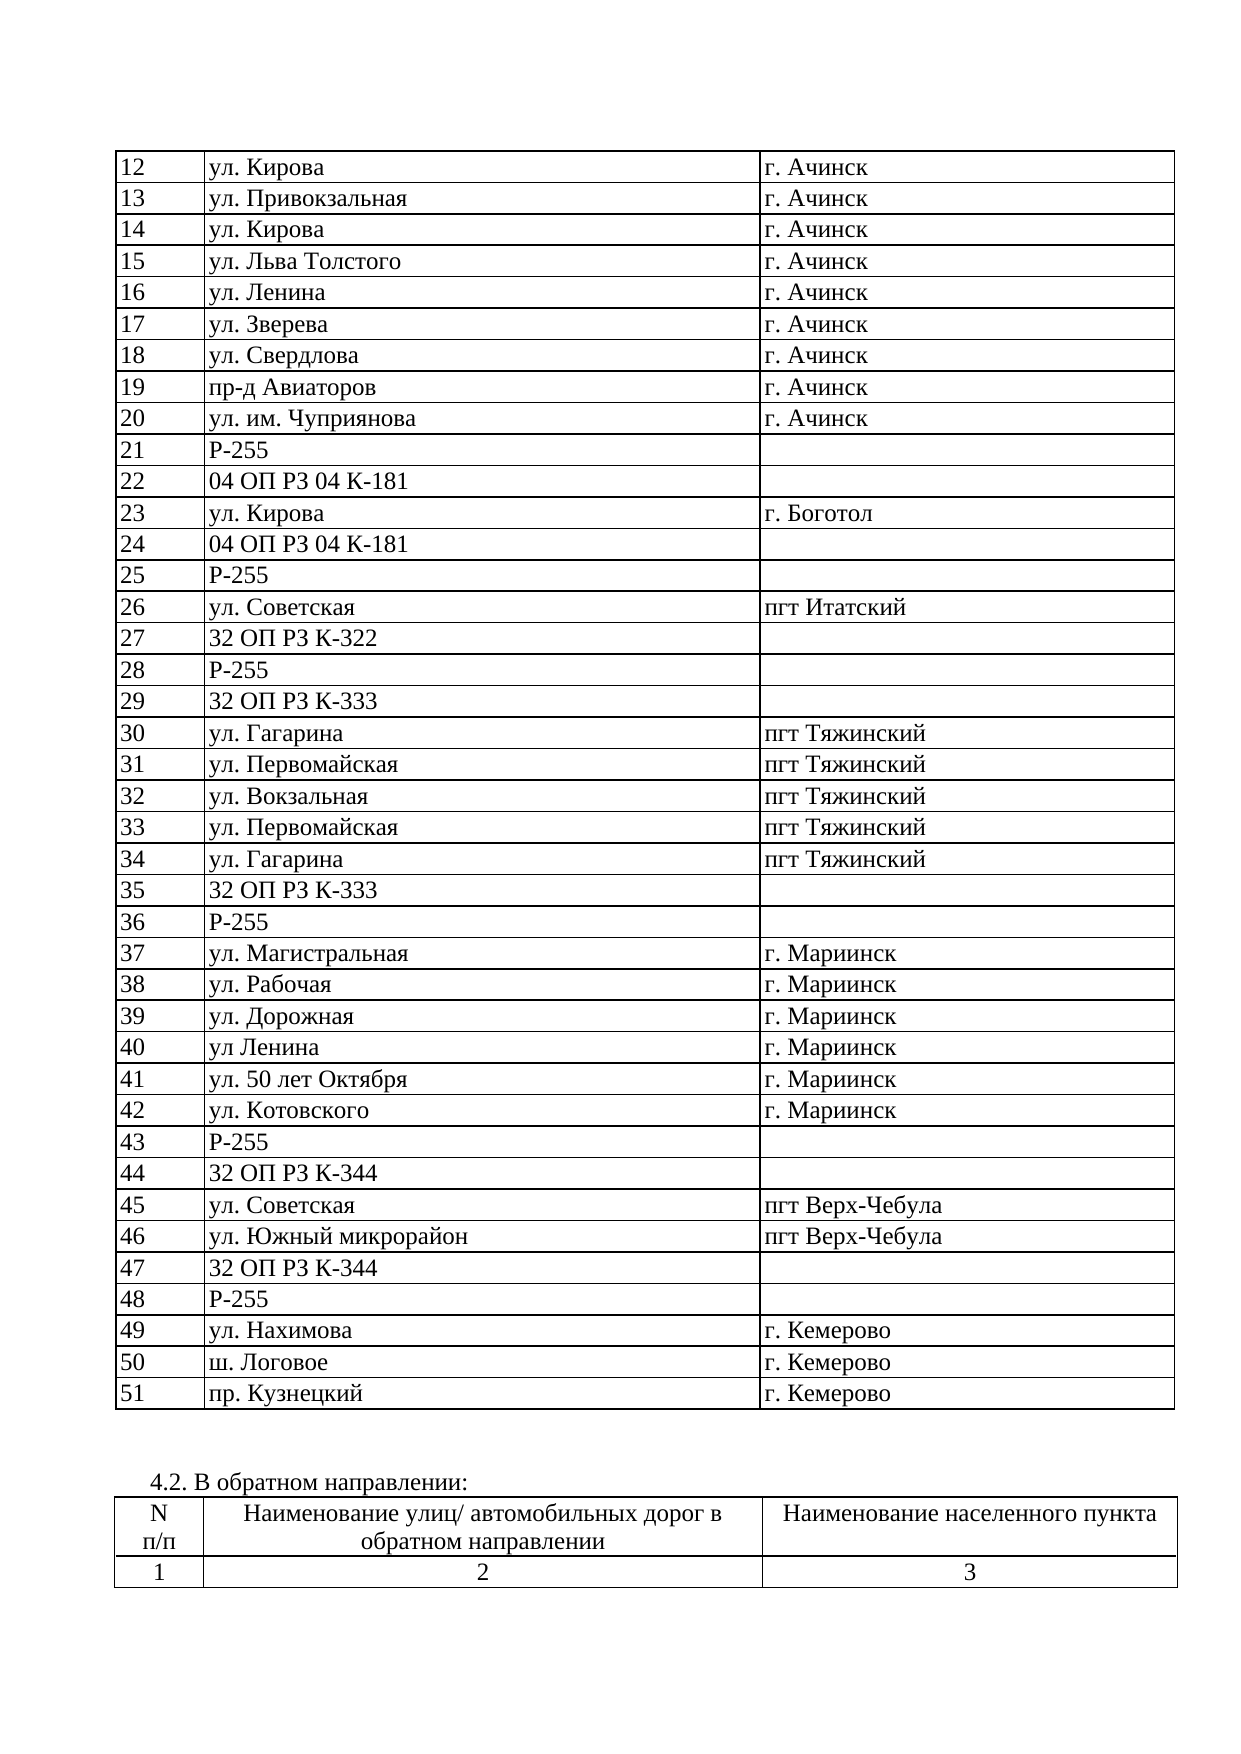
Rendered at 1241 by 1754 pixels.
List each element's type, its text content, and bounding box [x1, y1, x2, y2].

table_cell 21 [117, 435, 204, 464]
table_cell 39 [117, 1001, 204, 1031]
table_cell 18 [117, 340, 204, 370]
text 4.2. В обратном направлении: [150, 1467, 1090, 1496]
table_cell 43 [117, 1127, 204, 1157]
table_cell г. Мариинск [761, 1095, 1174, 1125]
table_cell 34 [117, 844, 204, 873]
table_cell 27 [117, 623, 204, 653]
table_cell ул Ленина [205, 1032, 759, 1062]
table_cell 40 [117, 1032, 204, 1062]
table_cell 41 [117, 1064, 204, 1094]
table_cell пгт Тяжинский [761, 749, 1174, 779]
table_cell ул. Дорожная [205, 1001, 759, 1031]
table_cell пгт Тяжинский [761, 812, 1174, 842]
table_cell [761, 561, 1174, 590]
table_cell пгт Тяжинский [761, 718, 1174, 748]
table_cell ул. Вокзальная [205, 781, 759, 811]
table_cell 19 [117, 372, 204, 402]
table_cell г. Ачинск [761, 246, 1174, 276]
table_cell 47 [117, 1253, 204, 1282]
table_cell 29 [117, 686, 204, 716]
table_cell пгт Верх-Чебула [761, 1221, 1174, 1251]
table_cell ул. Нахимова [205, 1316, 759, 1345]
table_cell 28 [117, 655, 204, 685]
table_cell 42 [117, 1095, 204, 1125]
table_cell ш. Логовое [205, 1347, 759, 1377]
table_cell ул. им. Чуприянова [205, 403, 759, 433]
table_cell г. Ачинск [761, 403, 1174, 433]
table_cell [761, 1284, 1174, 1314]
table_cell 48 [117, 1284, 204, 1314]
table_cell ул. Ленина [205, 277, 759, 307]
table_cell г. Мариинск [761, 938, 1174, 968]
table_cell г. Ачинск [761, 215, 1174, 244]
table_cell [761, 529, 1174, 559]
table_cell 37 [117, 938, 204, 968]
table_cell ул. Советская [205, 1190, 759, 1219]
table_cell 35 [117, 875, 204, 905]
table_cell г. Мариинск [761, 1064, 1174, 1094]
table_cell [761, 655, 1174, 685]
table_cell 04 ОП РЗ 04 К-181 [205, 466, 759, 496]
table_cell 50 [117, 1347, 204, 1377]
table_cell ул. Кирова [205, 498, 759, 527]
table_cell 45 [117, 1190, 204, 1219]
table_cell [761, 623, 1174, 653]
table_cell 33 [117, 812, 204, 842]
table_cell 49 [117, 1316, 204, 1345]
table_cell 16 [117, 277, 204, 307]
table_cell Р-255 [205, 561, 759, 590]
table_cell [761, 435, 1174, 464]
table_header Наименование населенного пункта [763, 1498, 1177, 1555]
table_cell 13 [117, 183, 204, 213]
table_cell ул. Котовского [205, 1095, 759, 1125]
table_cell 04 ОП РЗ 04 К-181 [205, 529, 759, 559]
table_cell 51 [117, 1378, 204, 1408]
table_cell пгт Итатский [761, 592, 1174, 622]
table_cell г. Ачинск [761, 340, 1174, 370]
table_cell Р-255 [205, 1284, 759, 1314]
table_cell 1 [115, 1556, 203, 1587]
table_cell г. Ачинск [761, 277, 1174, 307]
table_cell 23 [117, 498, 204, 527]
table_cell [761, 907, 1174, 936]
table_cell Р-255 [205, 1127, 759, 1157]
table_cell пгт Тяжинский [761, 844, 1174, 873]
table_cell 26 [117, 592, 204, 622]
table_cell ул. Кирова [205, 152, 759, 181]
table_cell г. Ачинск [761, 372, 1174, 402]
table_cell 12 [117, 152, 204, 181]
table_cell 2 [204, 1557, 762, 1587]
table_cell ул. 50 лет Октября [205, 1064, 759, 1094]
table_cell ул. Кирова [205, 215, 759, 244]
table_cell 22 [117, 466, 204, 496]
table_cell 17 [117, 309, 204, 339]
table_cell [761, 1253, 1174, 1282]
table_header Наименование улиц/ автомобильных дорог в обратном направлении [204, 1498, 762, 1555]
table_cell [761, 1127, 1174, 1157]
table_cell 32 [117, 781, 204, 811]
table_cell г. Ачинск [761, 183, 1174, 213]
table_cell пр-д Авиаторов [205, 372, 759, 402]
table_cell ул. Гагарина [205, 844, 759, 873]
table_cell ул. Первомайская [205, 749, 759, 779]
table_cell [761, 686, 1174, 716]
table_cell 32 ОП РЗ К-322 [205, 623, 759, 653]
table_cell 15 [117, 246, 204, 276]
table_cell [761, 875, 1174, 905]
table_cell г. Ачинск [761, 152, 1174, 181]
table_cell 25 [117, 561, 204, 590]
table_cell 30 [117, 718, 204, 748]
table_cell ул. Зверева [205, 309, 759, 339]
table_cell ул. Свердлова [205, 340, 759, 370]
table_cell 31 [117, 749, 204, 779]
table_cell ул. Магистральная [205, 938, 759, 968]
table_cell г. Кемерово [761, 1378, 1174, 1408]
table_cell г. Мариинск [761, 970, 1174, 999]
table_cell пгт Верх-Чебула [761, 1190, 1174, 1219]
table_cell 3 [763, 1555, 1177, 1587]
table_cell 32 ОП РЗ К-333 [205, 875, 759, 905]
table_cell ул. Привокзальная [205, 183, 759, 213]
table_cell ул. Первомайская [205, 812, 759, 842]
table_cell ул. Гагарина [205, 718, 759, 748]
table_cell г. Кемерово [761, 1347, 1174, 1377]
table_cell 32 ОП РЗ К-344 [205, 1158, 759, 1188]
table_cell пгт Тяжинский [761, 781, 1174, 811]
table_cell 38 [117, 970, 204, 999]
table_cell г. Мариинск [761, 1001, 1174, 1031]
table_cell ул. Льва Толстого [205, 246, 759, 276]
table_cell 20 [117, 403, 204, 433]
table_cell г. Мариинск [761, 1032, 1174, 1062]
table_cell 32 ОП РЗ К-333 [205, 686, 759, 716]
table_cell г. Ачинск [761, 309, 1174, 339]
table_cell 36 [117, 907, 204, 936]
table_cell 44 [117, 1158, 204, 1188]
table_cell [761, 1158, 1174, 1188]
table_cell [761, 466, 1174, 496]
table_cell Р-255 [205, 435, 759, 464]
table_cell ул. Южный микрорайон [205, 1221, 759, 1251]
table_cell ул. Рабочая [205, 970, 759, 999]
table_header N п/п [115, 1498, 203, 1555]
table_cell 14 [117, 215, 204, 244]
table_cell Р-255 [205, 907, 759, 936]
table_cell пр. Кузнецкий [205, 1378, 759, 1408]
table_cell 46 [117, 1221, 204, 1251]
table_cell г. Боготол [761, 498, 1174, 527]
table_cell Р-255 [205, 655, 759, 685]
table_cell г. Кемерово [761, 1316, 1174, 1345]
table_cell 24 [117, 529, 204, 559]
table_cell 32 ОП РЗ К-344 [205, 1253, 759, 1282]
table_cell ул. Советская [205, 592, 759, 622]
